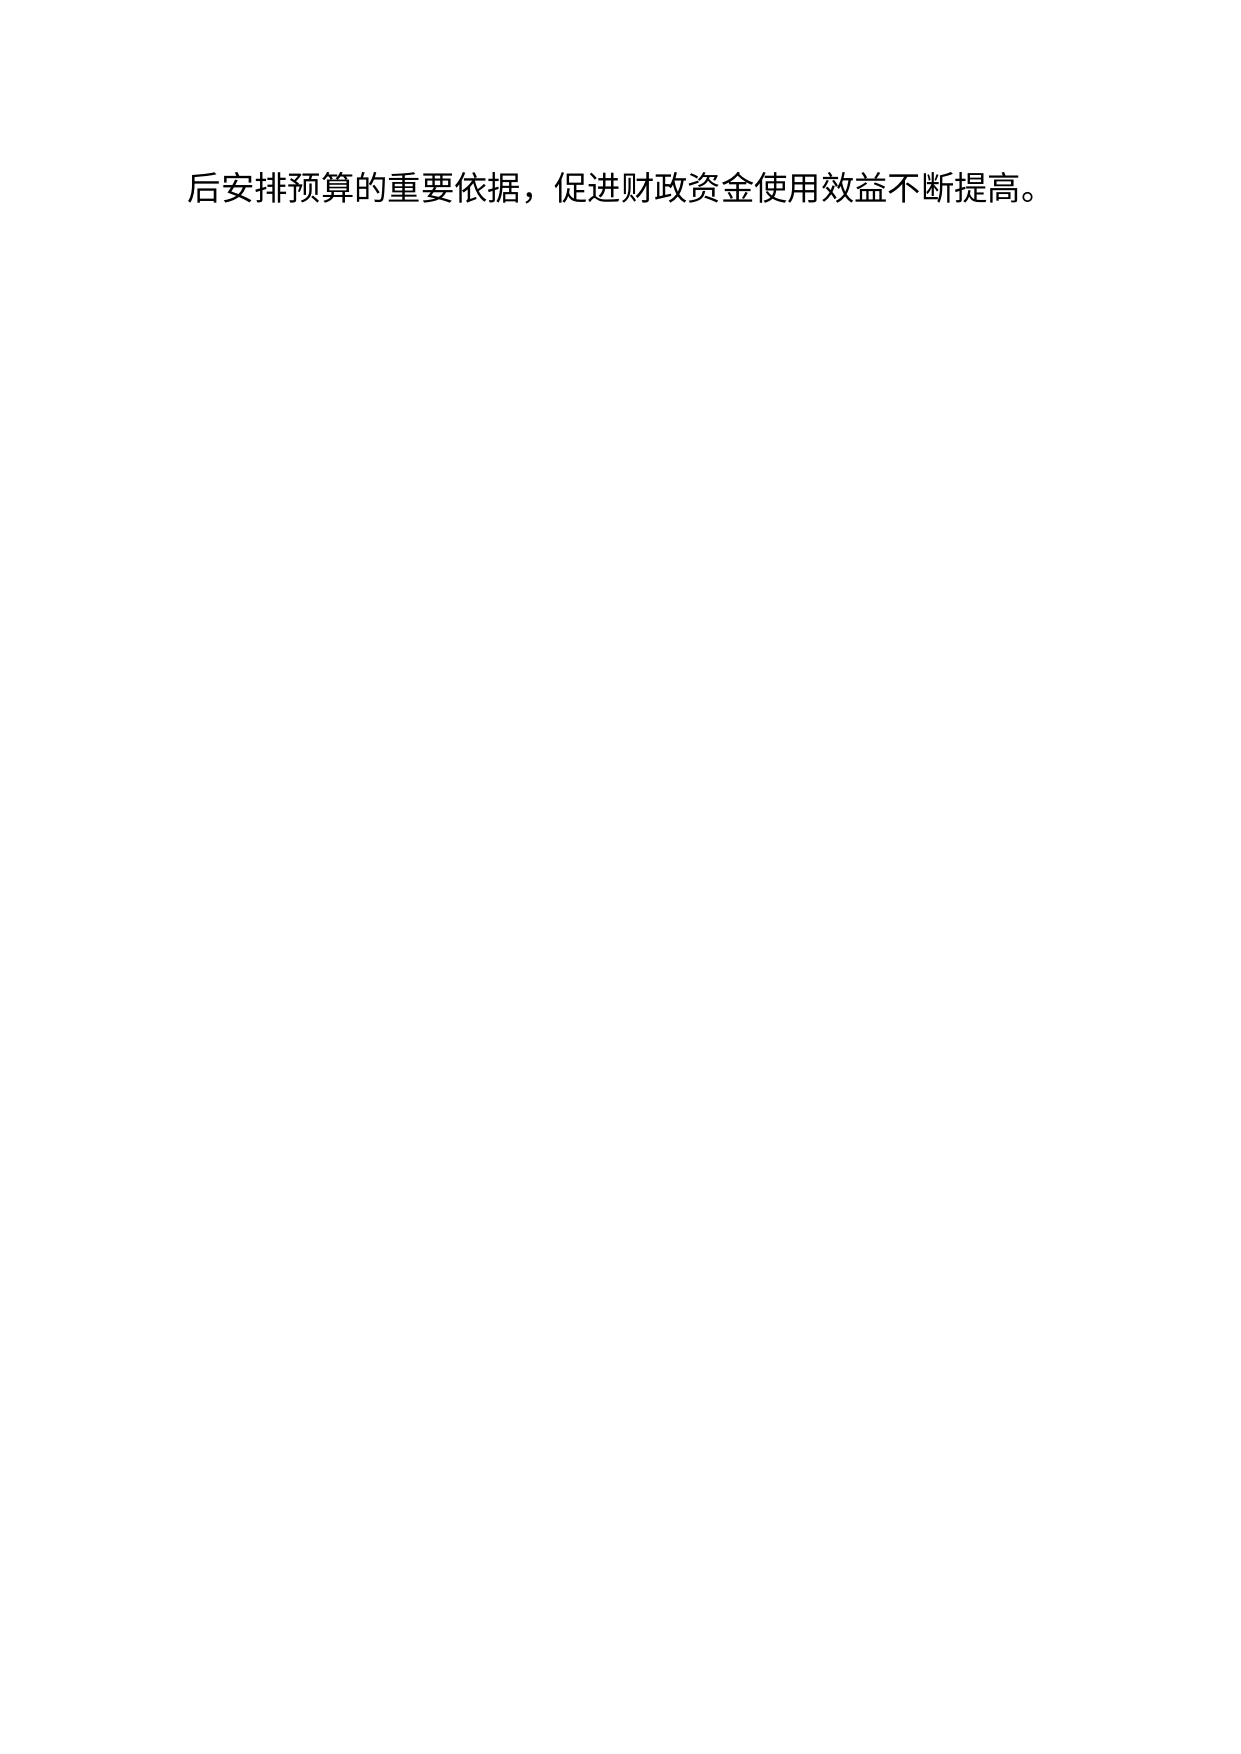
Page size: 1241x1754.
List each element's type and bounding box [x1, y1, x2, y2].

text [187, 162, 1053, 210]
